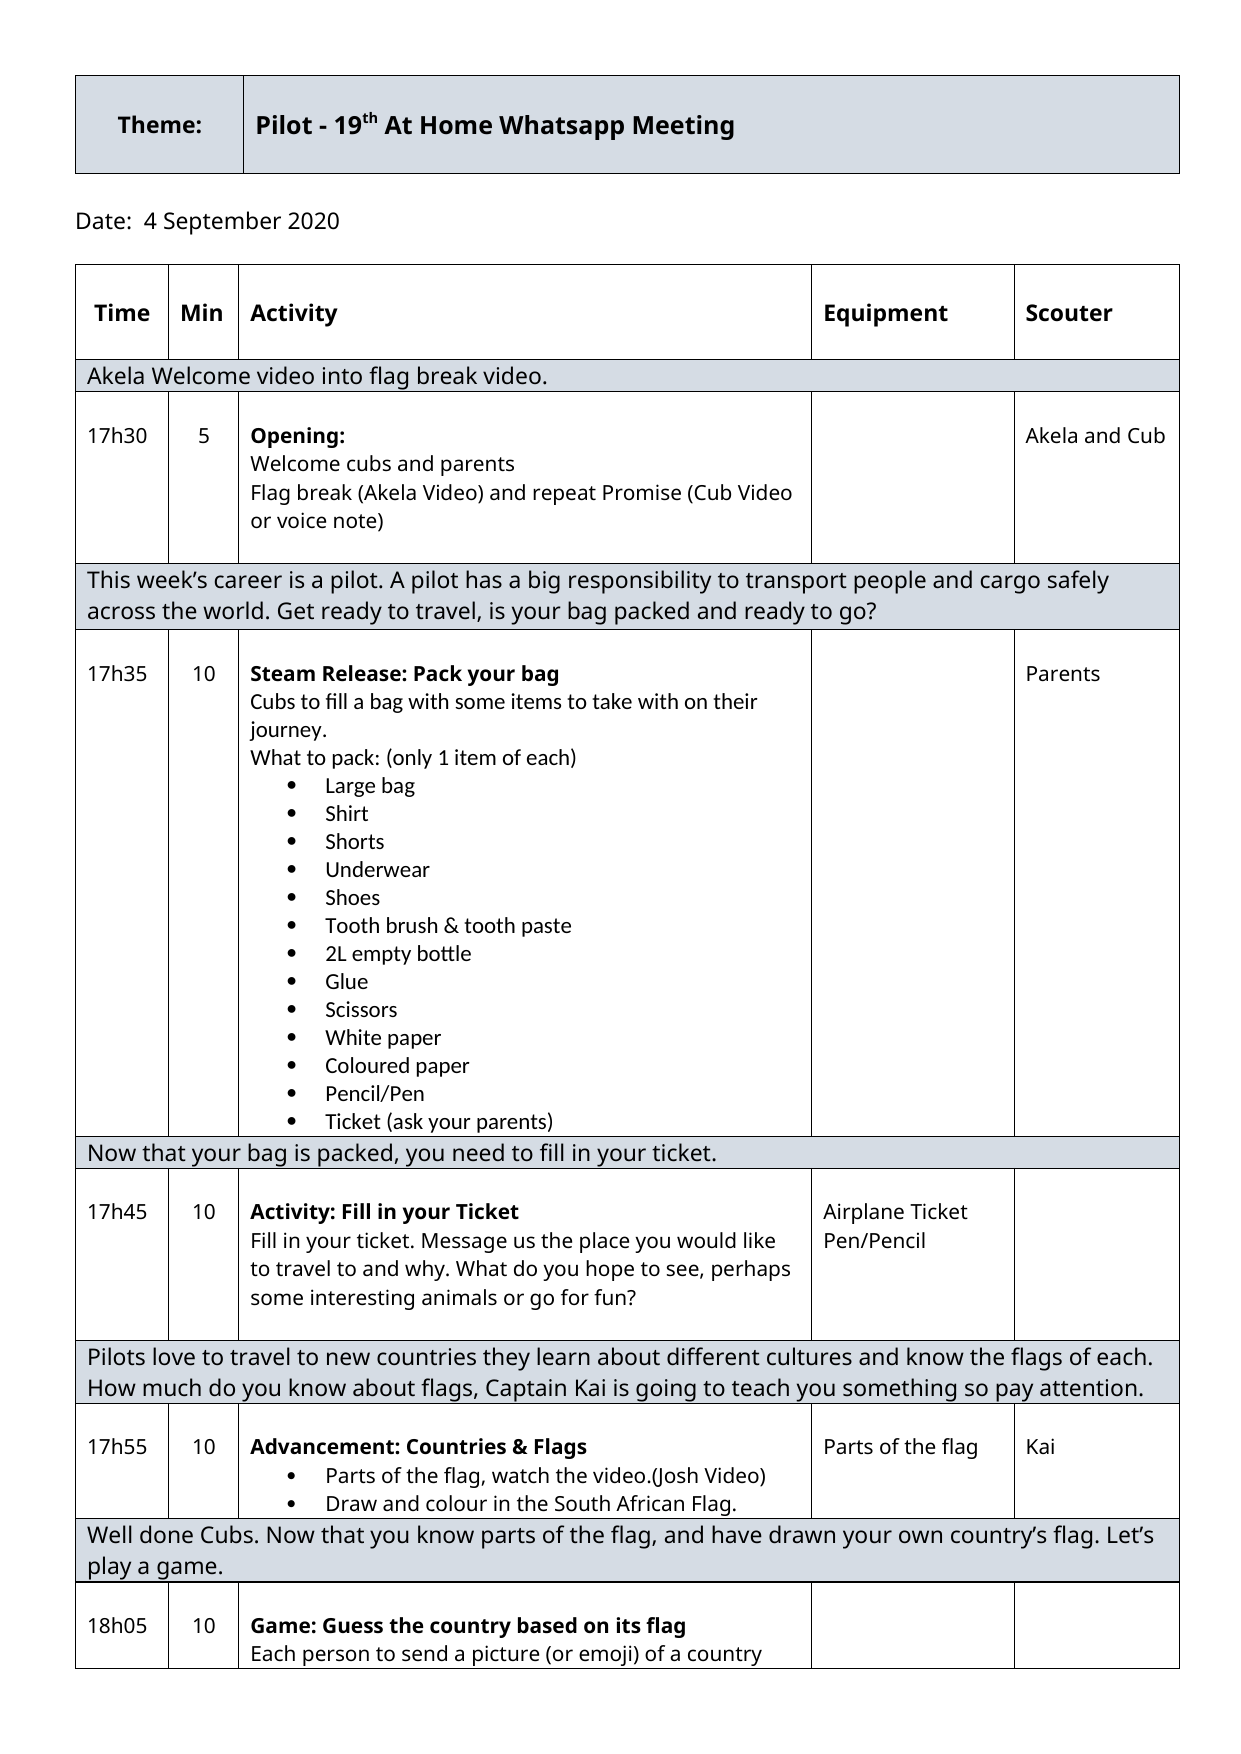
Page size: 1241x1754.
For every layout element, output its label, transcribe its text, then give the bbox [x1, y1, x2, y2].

table_cell Opening: Welcome cubs and parents Flag break (Akela Video) and repeat Promise (Cub Video or voice note) [239, 392, 811, 563]
table_cell [1015, 1169, 1179, 1339]
table_cell [812, 1583, 1014, 1668]
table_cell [239, 1583, 811, 1668]
table_cell Well done Cubs. Now that you know parts of the flag, and have drawn your own country’s flag. Let’s play a game. [76, 1519, 1179, 1581]
table_cell Pilots love to travel to new countries they learn about different cultures and know the flags of each. How much do you know about flags, Captain Kai is going to teach you something so pay attention. [76, 1341, 1179, 1403]
table_cell Airplane Ticket Pen/Pencil [812, 1169, 1014, 1339]
table_header Time [76, 265, 168, 359]
table_cell 17h30 [76, 392, 168, 563]
table_header Activity [239, 265, 811, 359]
table_header Theme: [76, 76, 243, 173]
table_cell [812, 392, 1014, 563]
table_cell Parents [1015, 630, 1179, 1136]
table_cell 10 [169, 1583, 238, 1668]
table_cell Steam Release: Pack your bag Cubs to fill a bag with some items to take with on their journey. What to pack: (only 1 item of each) Large bag Shirt Shorts Underwear Shoes Tooth brush & tooth paste 2L empty bottle Glue Scissors White paper Coloured paper Pencil/Pen Ticket (ask your parents) [239, 630, 811, 1136]
table_cell 10 [169, 630, 238, 1136]
table_cell 18h05 [76, 1583, 168, 1668]
table_header Min [169, 265, 238, 359]
table_cell This week’s career is a pilot. A pilot has a big responsibility to transport people and cargo safely across the world. Get ready to travel, is your bag packed and ready to go? [76, 564, 1179, 629]
table_cell 17h45 [76, 1169, 168, 1339]
table_header Pilot - 19th At Home Whatsapp Meeting [244, 76, 1179, 173]
table_cell 10 [169, 1404, 238, 1518]
table_cell Kai [1015, 1404, 1179, 1518]
table_cell Advancement: Countries & Flags Parts of the flag, watch the video.(Josh Video) Draw and colour in the South African Flag. [239, 1404, 811, 1518]
table_cell Activity: Fill in your Ticket Fill in your ticket. Message us the place you would like to travel to and why. What do you hope to see, perhaps some interesting animals or go for fun? [239, 1169, 811, 1339]
table_cell 10 [169, 1169, 238, 1339]
table_cell Akela Welcome video into flag break video. [76, 360, 1179, 391]
table_cell 5 [169, 392, 238, 563]
text Date: 4 September 2020 [75, 205, 1165, 236]
table_cell Now that your bag is packed, you need to fill in your ticket. [76, 1137, 1179, 1168]
table_cell [812, 630, 1014, 1136]
table_cell 17h35 [76, 630, 168, 1136]
table_cell [1015, 1583, 1179, 1668]
table_header Equipment [812, 265, 1014, 359]
table_cell Akela and Cub [1015, 392, 1179, 563]
table_header Scouter [1015, 265, 1179, 359]
table_cell 17h55 [76, 1404, 168, 1518]
table_cell Parts of the flag [812, 1404, 1014, 1518]
